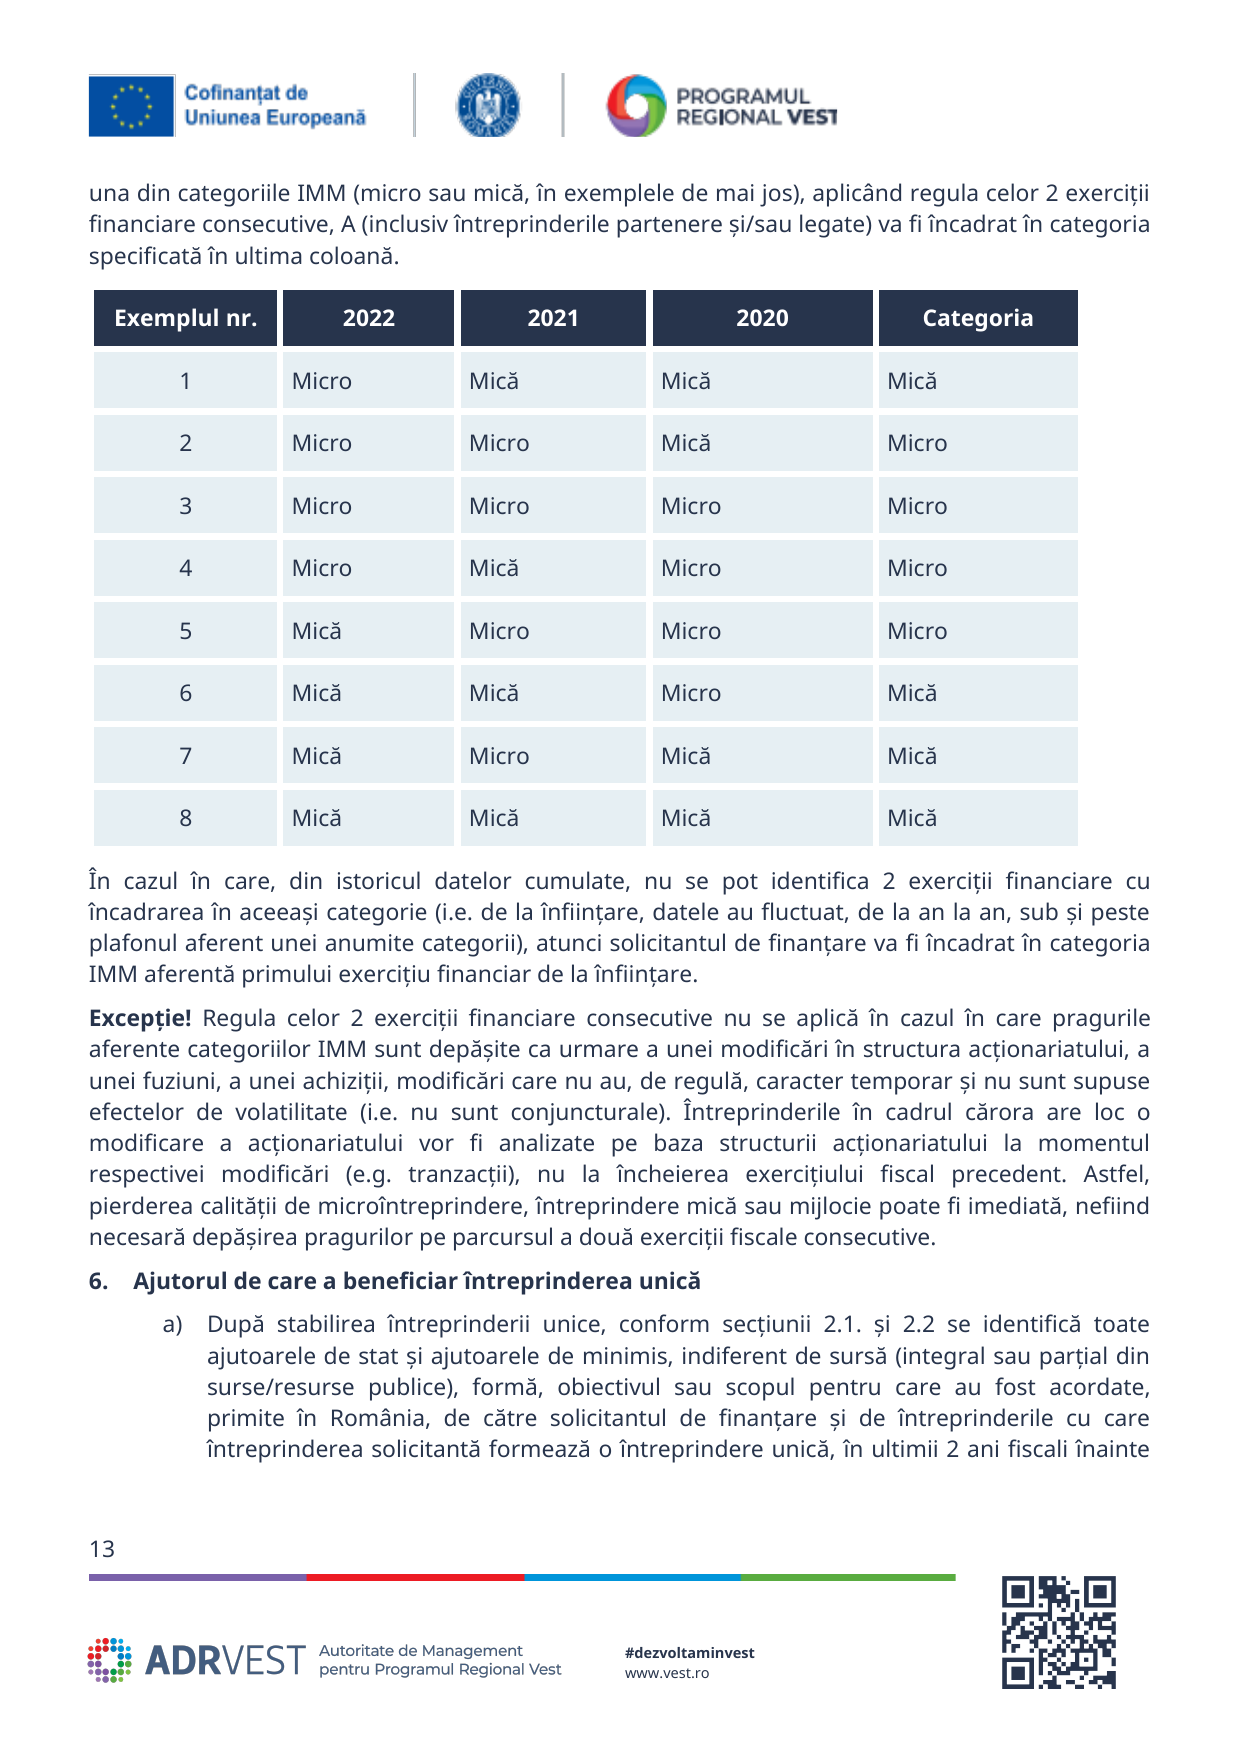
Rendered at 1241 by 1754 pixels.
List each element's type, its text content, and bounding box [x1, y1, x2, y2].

table_cell 3 [94, 477, 277, 533]
table_cell 5 [94, 602, 277, 658]
table_cell Micro [653, 665, 873, 721]
table_cell Mică [461, 540, 646, 596]
table_header 2021 [461, 290, 646, 346]
table_cell 6 [94, 665, 277, 721]
table_cell Mică [879, 665, 1078, 721]
list Ajutorul de care a beneficiar întreprinderea unică [89, 1265, 1152, 1296]
table_cell Micro [653, 477, 873, 533]
table_cell Mică [653, 352, 873, 408]
table_cell Mică [461, 665, 646, 721]
table_cell Mică [283, 665, 454, 721]
table_cell Micro [879, 415, 1078, 471]
table_cell Mică [461, 352, 646, 408]
table_cell Micro [653, 602, 873, 658]
table_cell 7 [94, 727, 277, 783]
table_cell Micro [461, 602, 646, 658]
table_header Exemplul nr. [94, 290, 277, 346]
table_cell Micro [283, 352, 454, 408]
table_cell Mică [879, 790, 1078, 846]
picture [78, 1635, 567, 1686]
table_header 2022 [283, 290, 454, 346]
picture [993, 1567, 1125, 1698]
table_cell Micro [461, 415, 646, 471]
table_cell Mică [283, 602, 454, 658]
table_cell Micro [461, 477, 646, 533]
table_cell Micro [461, 727, 646, 783]
table_cell 1 [94, 352, 277, 408]
table_header Categoria [879, 290, 1078, 346]
table_cell Micro [879, 477, 1078, 533]
table_header 2020 [653, 290, 873, 346]
table_cell Mică [283, 727, 454, 783]
table_cell Micro [879, 602, 1078, 658]
table_cell 4 [94, 540, 277, 596]
table_cell Mică [461, 790, 646, 846]
table_cell Micro [653, 540, 873, 596]
table_cell Micro [879, 540, 1078, 596]
table_cell Mică [283, 790, 454, 846]
table_cell 8 [94, 790, 277, 846]
table_cell Mică [879, 352, 1078, 408]
table_cell Micro [283, 415, 454, 471]
table_cell Mică [879, 727, 1078, 783]
table_cell Mică [653, 790, 873, 846]
text Excepție! Regula celor 2 exerciții financiare consecutive nu se aplică în cazul în care pragurile aferente categoriilor IMM sunt depășite ca urmare a unei modificări în structura acționariatului, a unei fuziuni, a unei achiziții, modificări care nu au, de regulă, caracter temporar și nu sunt supuse efectelor de volatilitate (i.e. nu sunt conjuncturale). Întreprinderile în cadrul cărora are loc o modificare a acționariatului vor fi analizate pe baza structurii acționariatului la momentul respectivei modificări (e.g. tranzacții), nu la încheierea exercițiului fiscal precedent. Astfel, pierderea calității de microîntreprindere, întreprindere mică sau mijlocie poate fi imediată, nefiind necesară depășirea pragurilor pe parcursul a două exerciții fiscale consecutive. [89, 1002, 1152, 1252]
table_cell 2 [94, 415, 277, 471]
table_cell Micro [283, 477, 454, 533]
table_cell Mică [653, 727, 873, 783]
text În cazul în care, din istoricul datelor cumulate, nu se pot identifica 2 exerciții financiare cu încadrarea în aceeași categorie (i.e. de la înființare, datele au fluctuat, de la an la an, sub și peste plafonul aferent unei anumite categorii), atunci solicitantul de finanțare va fi încadrat în categoria IMM aferentă primului exercițiu financiar de la înființare. [89, 865, 1152, 990]
table_cell Micro [283, 540, 454, 596]
table_cell Mică [653, 415, 873, 471]
